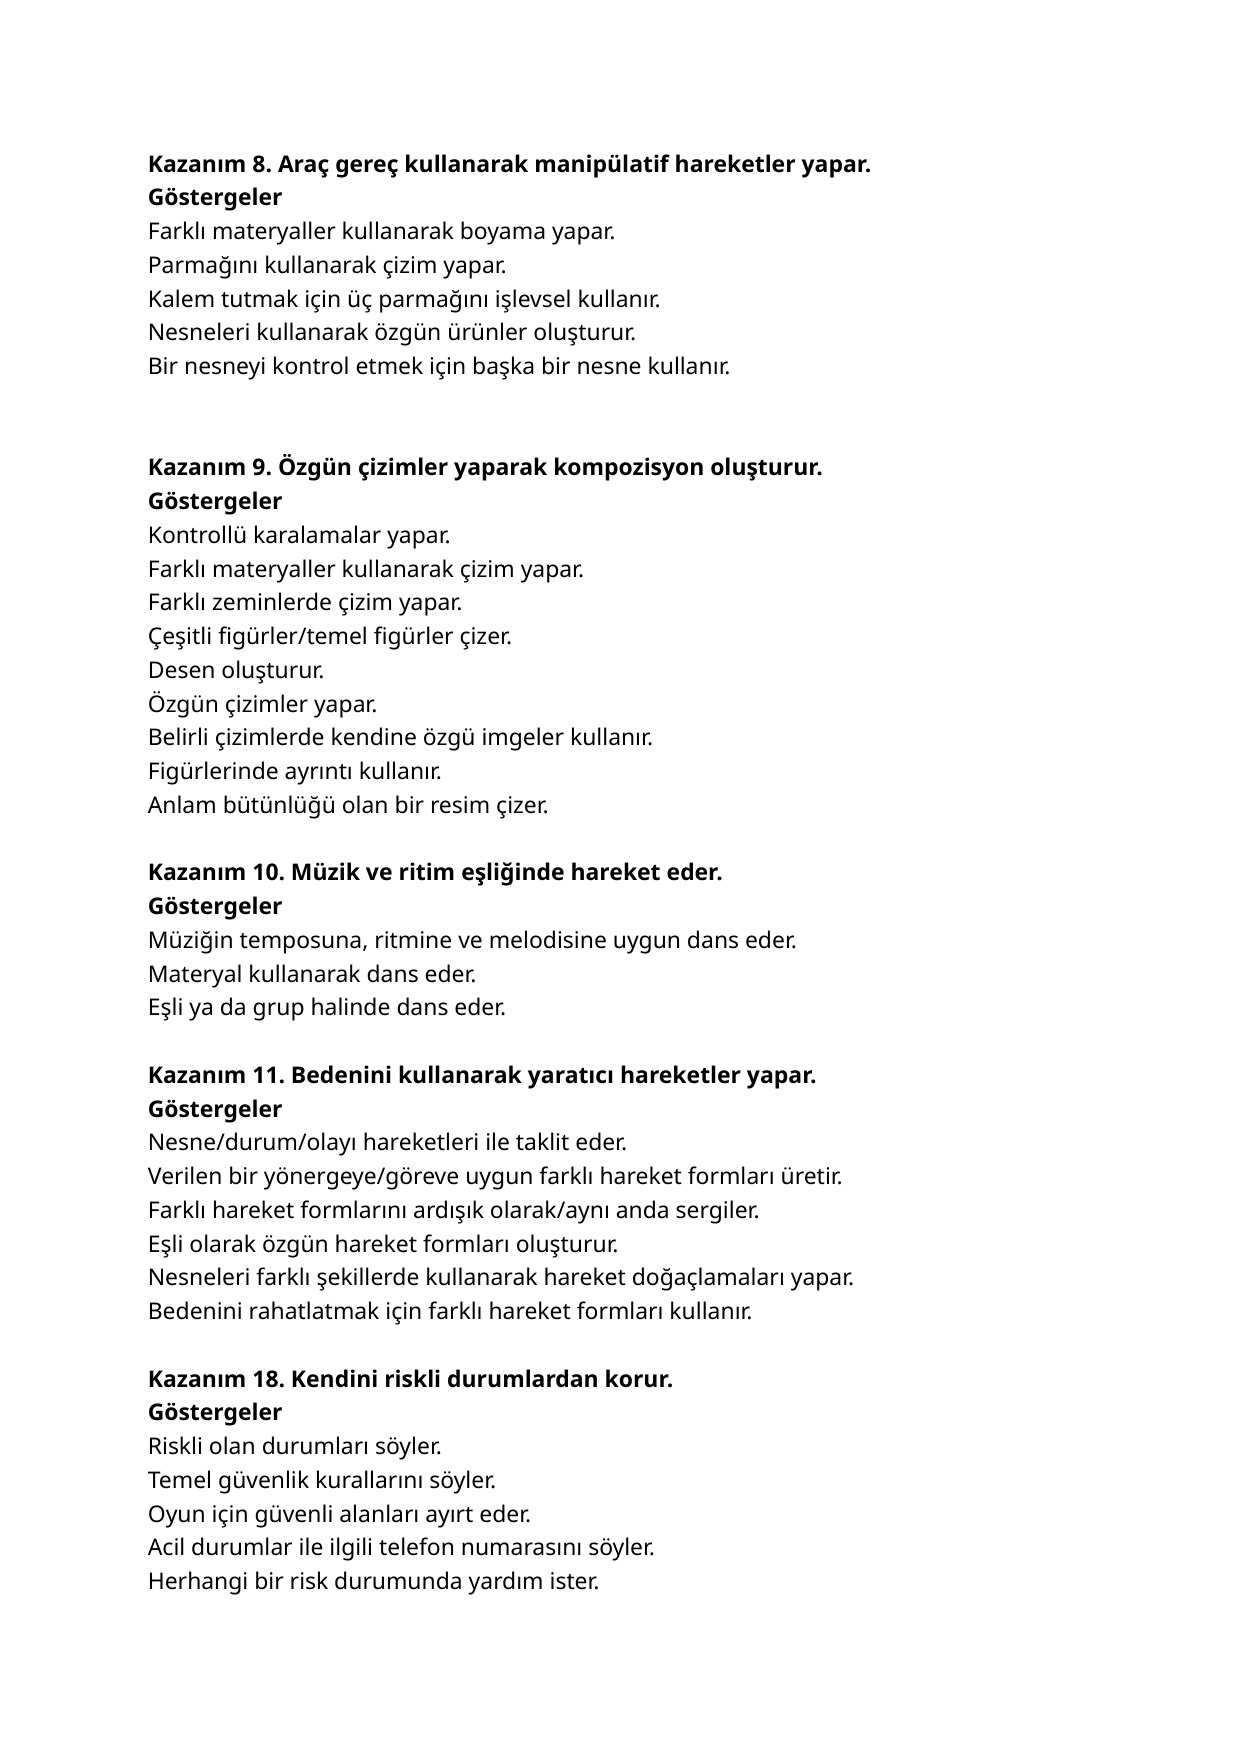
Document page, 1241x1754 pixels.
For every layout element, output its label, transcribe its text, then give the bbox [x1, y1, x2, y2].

text Figürlerinde ayrıntı kullanır. [148, 755, 1093, 786]
text Bedenini rahatlatmak için farklı hareket formları kullanır. [148, 1295, 1093, 1326]
text Farklı hareket formlarını ardışık olarak/aynı anda sergiler. [148, 1194, 1093, 1225]
text Farklı materyaller kullanarak boyama yapar. [148, 215, 1093, 246]
text Belirli çizimlerde kendine özgü imgeler kullanır. [148, 721, 1093, 753]
text Kazanım 10. Müzik ve ritim eşliğinde hareket eder. [148, 856, 1093, 888]
text Kazanım 11. Bedenini kullanarak yaratıcı hareketler yapar. [148, 1059, 1093, 1090]
text Göstergeler [148, 890, 1093, 921]
text Göstergeler [148, 181, 1093, 213]
text Desen oluşturur. [148, 654, 1093, 685]
text Farklı zeminlerde çizim yapar. [148, 586, 1093, 618]
text Müziğin temposuna, ritmine ve melodisine uygun dans eder. [148, 924, 1093, 955]
text Göstergeler [148, 485, 1093, 516]
text Oyun için güvenli alanları ayırt eder. [148, 1498, 1093, 1529]
text Kazanım 9. Özgün çizimler yaparak kompozisyon oluşturur. [148, 451, 1093, 483]
text Riskli olan durumları söyler. [148, 1430, 1093, 1461]
text Özgün çizimler yapar. [148, 688, 1093, 719]
text Çeşitli figürler/temel figürler çizer. [148, 620, 1093, 651]
text Nesneleri farklı şekillerde kullanarak hareket doğaçlamaları yapar. [148, 1261, 1093, 1293]
text Anlam bütünlüğü olan bir resim çizer. [148, 789, 1093, 820]
text Bir nesneyi kontrol etmek için başka bir nesne kullanır. [148, 350, 1093, 381]
text Kazanım 8. Araç gereç kullanarak manipülatif hareketler yapar. [148, 148, 1093, 179]
text Göstergeler [148, 1093, 1093, 1124]
text Göstergeler [148, 1396, 1093, 1428]
text Eşli ya da grup halinde dans eder. [148, 991, 1093, 1023]
text Parmağını kullanarak çizim yapar. [148, 249, 1093, 280]
text Farklı materyaller kullanarak çizim yapar. [148, 553, 1093, 584]
text Kalem tutmak için üç parmağını işlevsel kullanır. [148, 283, 1093, 314]
text Kazanım 18. Kendini riskli durumlardan korur. [148, 1363, 1093, 1394]
text Acil durumlar ile ilgili telefon numarasını söyler. [148, 1531, 1093, 1563]
text Nesne/durum/olayı hareketleri ile taklit eder. [148, 1126, 1093, 1158]
text Kontrollü karalamalar yapar. [148, 519, 1093, 550]
text Verilen bir yönergeye/göreve uygun farklı hareket formları üretir. [148, 1160, 1093, 1191]
text Herhangi bir risk durumunda yardım ister. [148, 1565, 1093, 1596]
text Temel güvenlik kurallarını söyler. [148, 1464, 1093, 1495]
text Eşli olarak özgün hareket formları oluşturur. [148, 1228, 1093, 1259]
text Materyal kullanarak dans eder. [148, 958, 1093, 989]
text Nesneleri kullanarak özgün ürünler oluşturur. [148, 316, 1093, 348]
